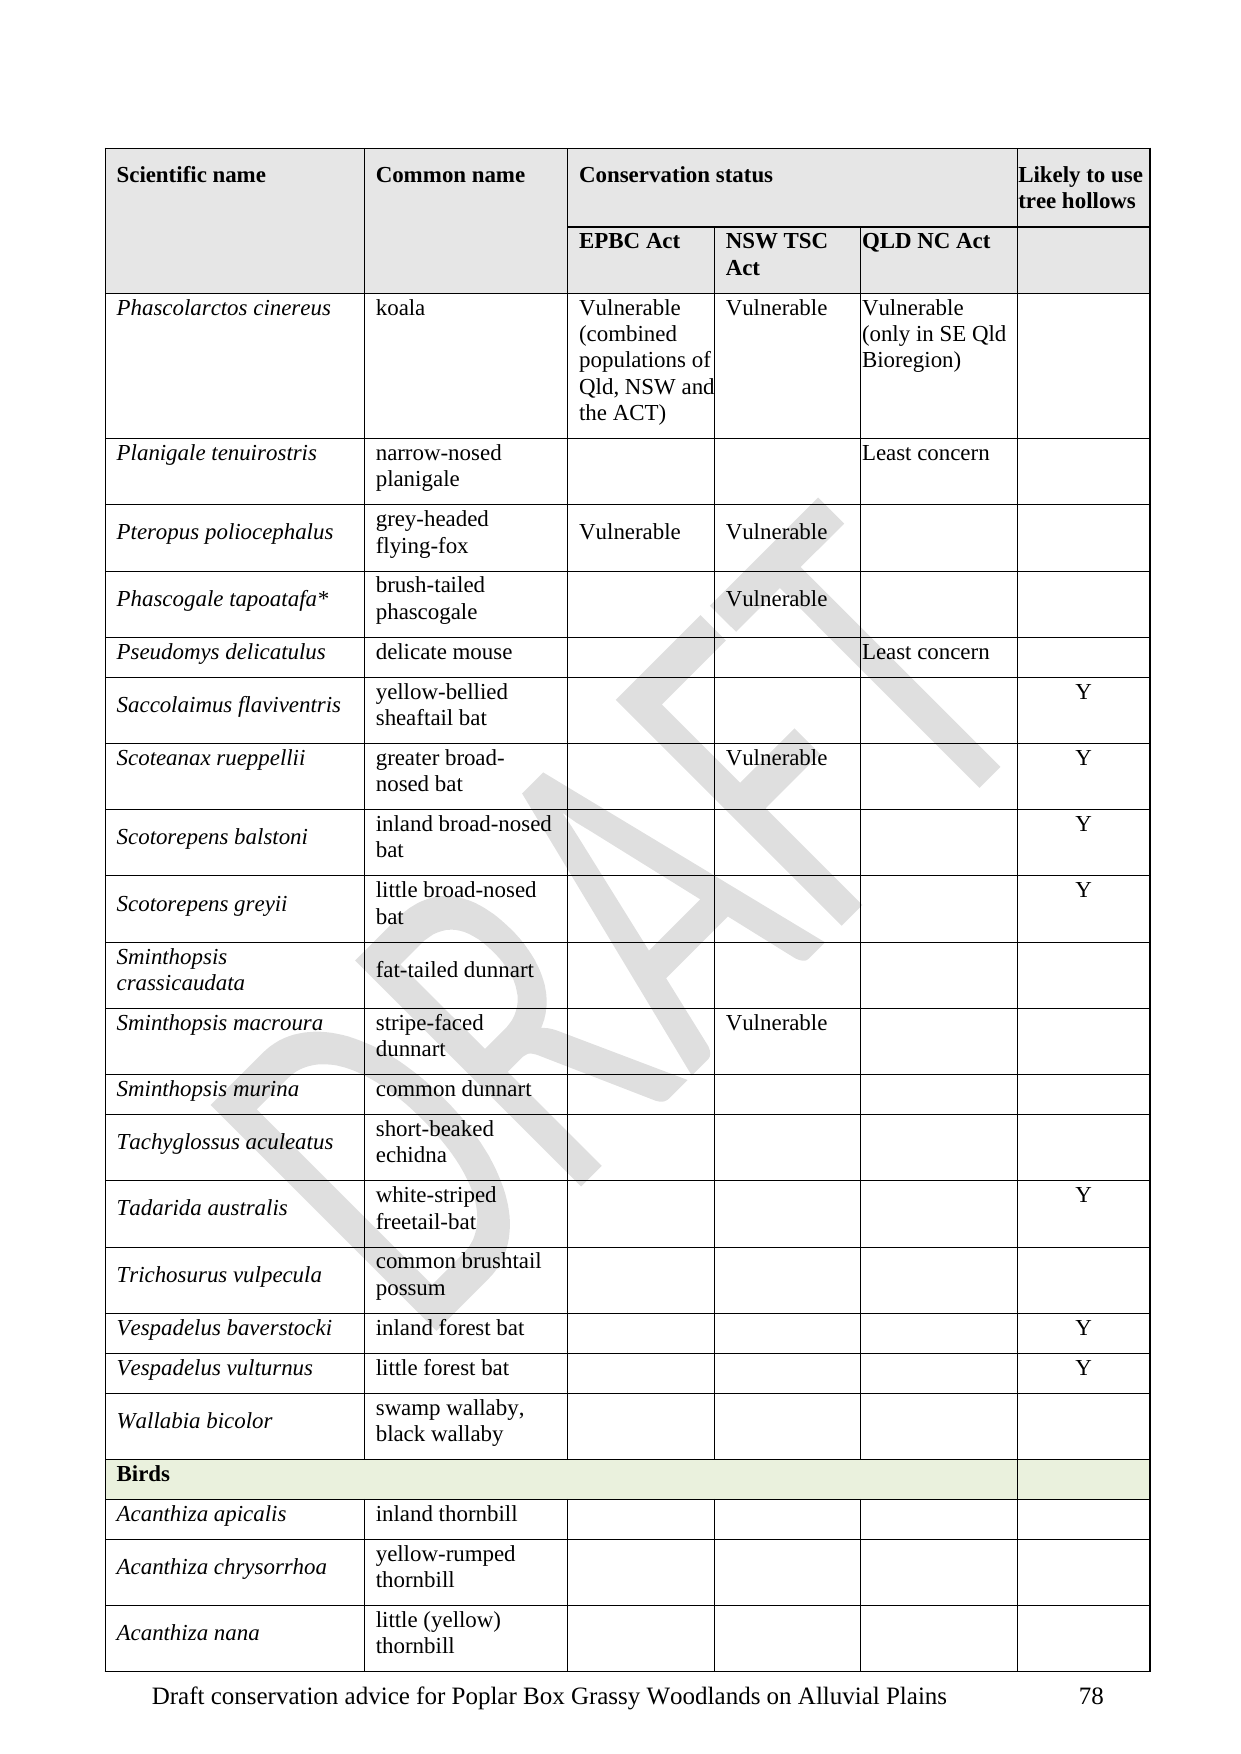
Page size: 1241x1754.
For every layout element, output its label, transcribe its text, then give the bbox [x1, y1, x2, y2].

table_cell Least concern [861, 638, 1017, 677]
table_cell Birds [106, 1460, 1017, 1499]
table_cell Vulnerable [715, 572, 860, 637]
table_cell Vulnerable (combined populations of Qld, NSW and the ACT) [568, 294, 714, 438]
table_header Scientific name [106, 149, 364, 293]
table_cell [568, 1500, 714, 1539]
table_cell [1018, 638, 1149, 677]
table_cell narrow-nosed planigale [365, 439, 567, 504]
table_cell [861, 1394, 1017, 1459]
table_cell [1018, 1394, 1149, 1459]
table_cell little forest bat [365, 1354, 567, 1393]
table_cell Saccolaimus flaviventris [106, 678, 364, 743]
table_cell grey-headed flying-fox [365, 505, 567, 571]
table_cell common dunnart [365, 1075, 567, 1114]
table_cell white-striped freetail-bat [365, 1181, 567, 1247]
table_cell [1018, 1115, 1149, 1180]
table_cell [1018, 1606, 1149, 1671]
table_cell [861, 1248, 1017, 1313]
table_cell brush-tailed phascogale [365, 572, 567, 637]
table_cell [568, 638, 714, 677]
table_cell [1018, 1500, 1149, 1539]
table_cell Vulnerable (only in SE Qld Bioregion) [861, 294, 1017, 438]
table_cell greater broad-nosed bat [365, 744, 567, 809]
table_cell [568, 1075, 714, 1114]
table_cell Vespadelus baverstocki [106, 1314, 364, 1353]
table_cell [715, 439, 860, 504]
table_cell [568, 439, 714, 504]
table_cell Vespadelus vulturnus [106, 1354, 364, 1393]
table_cell [861, 1354, 1017, 1393]
table_cell Sminthopsis macroura [106, 1009, 364, 1074]
table_cell [715, 810, 860, 875]
table_cell Y [1018, 810, 1149, 875]
table_cell [715, 678, 860, 743]
table_cell [568, 1314, 714, 1353]
table_cell Tadarida australis [106, 1181, 364, 1247]
table_cell Vulnerable [568, 505, 714, 571]
table_cell Phascogale tapoatafa* [106, 572, 364, 637]
table_cell [568, 810, 714, 875]
table_cell [715, 1354, 860, 1393]
table_cell [1018, 294, 1149, 438]
table_header Likely to use tree hollows [1018, 149, 1149, 226]
table_cell Trichosurus vulpecula [106, 1248, 364, 1313]
table_cell NSW TSC Act [715, 228, 860, 293]
table_cell [861, 1314, 1017, 1353]
table_cell [1018, 943, 1149, 1008]
table_cell Planigale tenuirostris [106, 439, 364, 504]
table_cell [568, 1181, 714, 1247]
table_cell Wallabia bicolor [106, 1394, 364, 1459]
table_cell [568, 1394, 714, 1459]
table_cell little broad-nosed bat [365, 876, 567, 942]
table_cell inland forest bat [365, 1314, 567, 1353]
table_cell Y [1018, 1181, 1149, 1247]
table_cell delicate mouse [365, 638, 567, 677]
table_cell little (yellow) thornbill [365, 1606, 567, 1671]
table_cell [1018, 1009, 1149, 1074]
table_header Common name [365, 149, 567, 293]
table_cell [715, 638, 860, 677]
table_cell [1018, 228, 1149, 293]
table_cell [861, 1115, 1017, 1180]
table_cell Pseudomys delicatulus [106, 638, 364, 677]
table_cell [1018, 572, 1149, 637]
table_cell stripe-faced dunnart [365, 1009, 567, 1074]
table_cell [1018, 439, 1149, 504]
table_cell Y [1018, 744, 1149, 809]
table_cell [861, 1009, 1017, 1074]
table_cell [715, 1181, 860, 1247]
table_cell [568, 744, 714, 809]
table_cell swamp wallaby, black wallaby [365, 1394, 567, 1459]
table_cell [1018, 1248, 1149, 1313]
table_cell [1018, 505, 1149, 571]
table_cell [715, 943, 860, 1008]
table_cell [715, 1314, 860, 1353]
table_cell [861, 744, 1017, 809]
table_cell Tachyglossus aculeatus [106, 1115, 364, 1180]
table_cell EPBC Act [568, 228, 714, 293]
table_cell Acanthiza apicalis [106, 1500, 364, 1539]
table_cell [715, 1394, 860, 1459]
table_cell Sminthopsis crassicaudata [106, 943, 364, 1008]
table_cell [568, 1009, 714, 1074]
table_cell [568, 943, 714, 1008]
table_cell [861, 876, 1017, 942]
table_cell [715, 1248, 860, 1313]
table_cell Vulnerable [715, 294, 860, 438]
table_cell [861, 1181, 1017, 1247]
table_cell koala [365, 294, 567, 438]
table_cell Vulnerable [715, 744, 860, 809]
table_cell [568, 1540, 714, 1605]
table_cell fat-tailed dunnart [365, 943, 567, 1008]
table_cell [1018, 1540, 1149, 1605]
table_cell [861, 1075, 1017, 1114]
table_cell [861, 1540, 1017, 1605]
table_cell [715, 1500, 860, 1539]
table_cell [861, 943, 1017, 1008]
table_cell [861, 1606, 1017, 1671]
table_cell Scotorepens greyii [106, 876, 364, 942]
table_cell [1018, 1460, 1149, 1499]
table_cell Y [1018, 1354, 1149, 1393]
table_cell Least concern [861, 439, 1017, 504]
table_cell [568, 1606, 714, 1671]
table_cell [568, 678, 714, 743]
table_cell Pteropus poliocephalus [106, 505, 364, 571]
table_cell [568, 572, 714, 637]
table_cell [568, 1248, 714, 1313]
table_cell Scotorepens balstoni [106, 810, 364, 875]
table_cell [568, 876, 714, 942]
table_cell [861, 678, 1017, 743]
table_cell [1018, 1075, 1149, 1114]
table_cell short-beaked echidna [365, 1115, 567, 1180]
table_cell Sminthopsis murina [106, 1075, 364, 1114]
table_cell Vulnerable [715, 1009, 860, 1074]
table_cell yellow-rumped thornbill [365, 1540, 567, 1605]
table_cell yellow-bellied sheaftail bat [365, 678, 567, 743]
table_cell [861, 1500, 1017, 1539]
table_cell Acanthiza chrysorrhoa [106, 1540, 364, 1605]
table_cell [715, 1540, 860, 1605]
table_cell [861, 572, 1017, 637]
table_cell Y [1018, 678, 1149, 743]
table_cell [861, 810, 1017, 875]
table_cell [568, 1354, 714, 1393]
table_cell [568, 1115, 714, 1180]
table_cell [715, 1115, 860, 1180]
table_cell [715, 1075, 860, 1114]
table_cell QLD NC Act [861, 228, 1017, 293]
table_cell [861, 505, 1017, 571]
table_cell [715, 876, 860, 942]
table_cell [715, 1606, 860, 1671]
table_cell Phascolarctos cinereus [106, 294, 364, 438]
table_cell common brushtail possum [365, 1248, 567, 1313]
table_header Conservation status [568, 149, 1017, 226]
table_cell Scoteanax rueppellii [106, 744, 364, 809]
table_cell inland thornbill [365, 1500, 567, 1539]
table_cell Y [1018, 876, 1149, 942]
table_cell Vulnerable [715, 505, 860, 571]
table_cell Acanthiza nana [106, 1606, 364, 1671]
table_cell Y [1018, 1314, 1149, 1353]
table_cell inland broad-nosed bat [365, 810, 567, 875]
